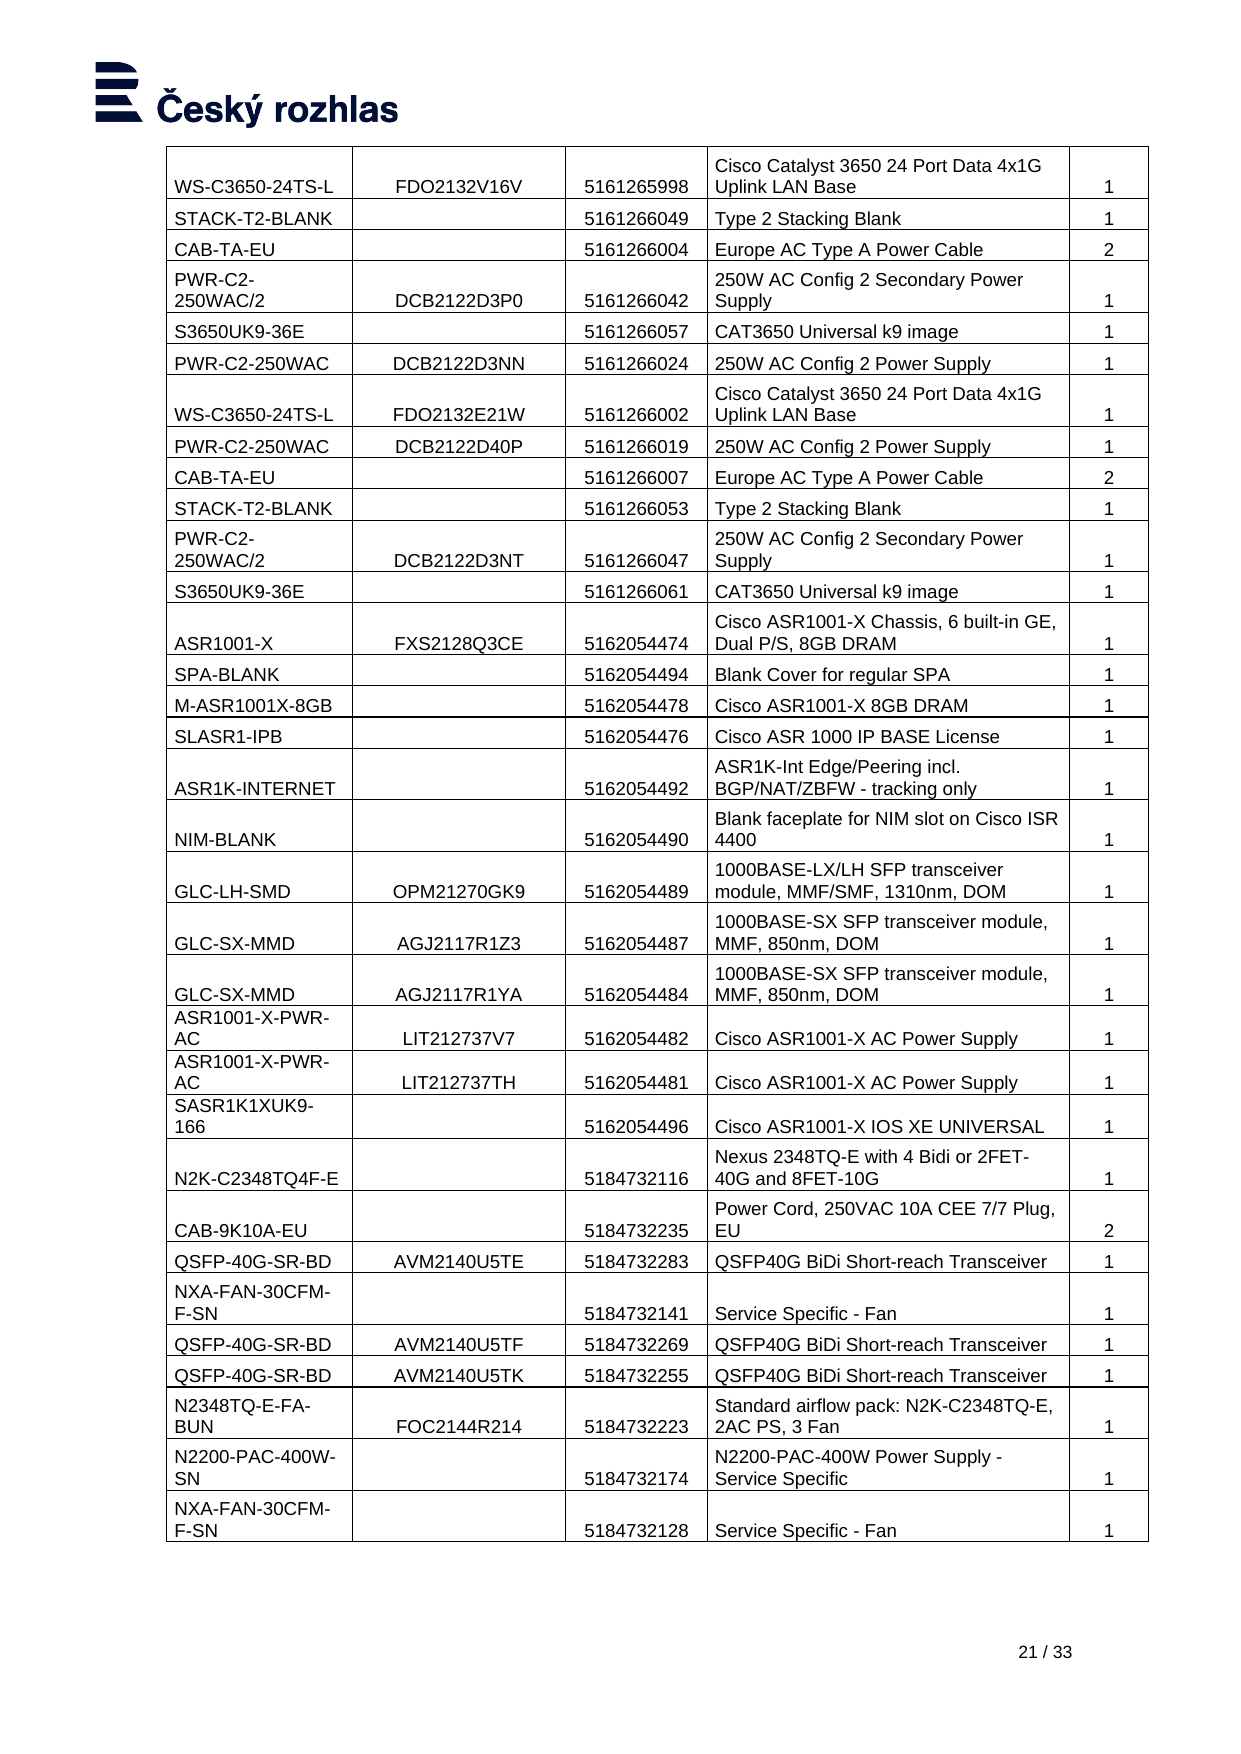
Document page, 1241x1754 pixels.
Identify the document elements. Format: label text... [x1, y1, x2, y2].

table_cell 1000BASE-LX/LH SFP transceiver module, MMF/SMF, 1310nm, DOM [708, 852, 1069, 902]
table_cell Cisco ASR1001-X 8GB DRAM [708, 686, 1069, 716]
table_cell Blank Cover for regular SPA [708, 655, 1069, 685]
table_cell Cisco Catalyst 3650 24 Port Data 4x1G Uplink LAN Base [708, 375, 1069, 426]
table_cell 5184732235 [566, 1191, 707, 1241]
table_cell Europe AC Type A Power Cable [708, 458, 1069, 488]
table_cell Nexus 2348TQ-E with 4 Bidi or 2FET-40G and 8FET-10G [708, 1139, 1069, 1189]
table_cell 5161266024 [566, 344, 707, 374]
table_cell [353, 458, 565, 488]
table_cell 1 [1070, 375, 1148, 426]
table_cell 5161266002 [566, 375, 707, 426]
table_cell Service Specific - Fan [708, 1273, 1069, 1324]
table_cell ASR1001-X-PWR-AC [167, 1006, 352, 1049]
table_cell SPA-BLANK [167, 655, 352, 685]
table_cell Power Cord, 250VAC 10A CEE 7/7 Plug, EU [708, 1191, 1069, 1241]
table_cell [353, 655, 565, 685]
table_cell 1 [1070, 1139, 1148, 1189]
table_cell LIT212737V7 [353, 1006, 565, 1049]
table_cell 5161265998 [566, 147, 707, 198]
table_cell SLASR1-IPB [167, 718, 352, 748]
table_cell OPM21270GK9 [353, 852, 565, 902]
table_cell 5161266049 [566, 199, 707, 229]
table_cell WS-C3650-24TS-L [167, 147, 352, 198]
table_cell AGJ2117R1Z3 [353, 903, 565, 954]
table_cell 1 [1070, 1388, 1148, 1438]
table_cell 5161266004 [566, 230, 707, 260]
table_cell 5162054474 [566, 603, 707, 654]
table_cell 1 [1070, 1006, 1148, 1049]
table_cell 5184732174 [566, 1439, 707, 1489]
table_cell 1 [1070, 749, 1148, 799]
table_cell 5184732269 [566, 1325, 707, 1355]
table_cell [353, 800, 565, 851]
table_cell 1 [1070, 572, 1148, 602]
table_cell LIT212737TH [353, 1051, 565, 1094]
table_cell Type 2 Stacking Blank [708, 199, 1069, 229]
table_cell 250W AC Config 2 Power Supply [708, 427, 1069, 457]
table_cell 5162054476 [566, 718, 707, 748]
table_cell NXA-FAN-30CFM-F-SN [167, 1273, 352, 1324]
table_cell M-ASR1001X-8GB [167, 686, 352, 716]
table_cell 1 [1070, 313, 1148, 343]
table_cell 1 [1070, 427, 1148, 457]
table_cell [353, 718, 565, 748]
table_cell Cisco ASR1001-X Chassis, 6 built-in GE, Dual P/S, 8GB DRAM [708, 603, 1069, 654]
table_cell 1 [1070, 1273, 1148, 1324]
table_cell 250W AC Config 2 Secondary Power Supply [708, 261, 1069, 312]
table_cell WS-C3650-24TS-L [167, 375, 352, 426]
table_cell 2 [1070, 1191, 1148, 1241]
table_cell 5161266007 [566, 458, 707, 488]
table_cell CAT3650 Universal k9 image [708, 313, 1069, 343]
table_cell Cisco Catalyst 3650 24 Port Data 4x1G Uplink LAN Base [708, 147, 1069, 198]
table_cell STACK-T2-BLANK [167, 199, 352, 229]
table_cell [353, 1139, 565, 1189]
table_cell NIM-BLANK [167, 800, 352, 851]
table_cell 5184732283 [566, 1242, 707, 1272]
table_cell DCB2122D40P [353, 427, 565, 457]
table_cell [353, 749, 565, 799]
table_cell 1 [1070, 655, 1148, 685]
table_cell CAB-TA-EU [167, 458, 352, 488]
table_cell [353, 1191, 565, 1241]
table_cell 5162054481 [566, 1051, 707, 1094]
table_cell 5184732223 [566, 1388, 707, 1438]
table_cell CAB-9K10A-EU [167, 1191, 352, 1241]
table_cell DCB2122D3NT [353, 521, 565, 571]
table_cell 1 [1070, 1491, 1148, 1541]
table_cell 5162054478 [566, 686, 707, 716]
table_cell GLC-SX-MMD [167, 955, 352, 1005]
table_cell 1 [1070, 800, 1148, 851]
table_cell Cisco ASR1001-X IOS XE UNIVERSAL [708, 1095, 1069, 1138]
table_cell AVM2140U5TK [353, 1356, 565, 1386]
table_cell AVM2140U5TE [353, 1242, 565, 1272]
table_cell STACK-T2-BLANK [167, 489, 352, 519]
table_cell 1 [1070, 199, 1148, 229]
table_cell [353, 230, 565, 260]
table_cell PWR-C2-250WAC [167, 344, 352, 374]
table_cell [353, 686, 565, 716]
table_cell AVM2140U5TF [353, 1325, 565, 1355]
table_cell [353, 1439, 565, 1489]
table_cell QSFP40G BiDi Short-reach Transceiver [708, 1325, 1069, 1355]
table_cell 5162054484 [566, 955, 707, 1005]
table_cell 5162054492 [566, 749, 707, 799]
table_cell [353, 1273, 565, 1324]
table_cell 5184732255 [566, 1356, 707, 1386]
table_cell 1 [1070, 1325, 1148, 1355]
table_cell 1 [1070, 718, 1148, 748]
table_cell 1 [1070, 955, 1148, 1005]
table_cell 1 [1070, 1439, 1148, 1489]
table_cell 1 [1070, 261, 1148, 312]
table_cell PWR-C2-250WAC [167, 427, 352, 457]
table_cell 1 [1070, 344, 1148, 374]
table_cell 1 [1070, 489, 1148, 519]
table_cell [353, 1491, 565, 1541]
table_cell 5161266047 [566, 521, 707, 571]
table_cell 1 [1070, 1051, 1148, 1094]
table_cell 5184732128 [566, 1491, 707, 1541]
table_cell N2200-PAC-400W-SN [167, 1439, 352, 1489]
table_cell Service Specific - Fan [708, 1491, 1069, 1541]
table_cell QSFP-40G-SR-BD [167, 1325, 352, 1355]
table_cell 1000BASE-SX SFP transceiver module, MMF, 850nm, DOM [708, 955, 1069, 1005]
table_cell QSFP-40G-SR-BD [167, 1356, 352, 1386]
table_cell ASR1K-INTERNET [167, 749, 352, 799]
table_cell [353, 313, 565, 343]
table_cell 5161266057 [566, 313, 707, 343]
table_cell 1 [1070, 603, 1148, 654]
table_cell QSFP40G BiDi Short-reach Transceiver [708, 1242, 1069, 1272]
table_cell CAT3650 Universal k9 image [708, 572, 1069, 602]
table_cell ASR1001-X [167, 603, 352, 654]
table_cell 5162054489 [566, 852, 707, 902]
table_cell 5162054494 [566, 655, 707, 685]
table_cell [708, 1439, 1069, 1489]
table_cell [353, 199, 565, 229]
table_cell PWR-C2-250WAC/2 [167, 261, 352, 312]
table_cell QSFP-40G-SR-BD [167, 1242, 352, 1272]
table_cell Type 2 Stacking Blank [708, 489, 1069, 519]
table_cell Cisco ASR1001-X AC Power Supply [708, 1051, 1069, 1094]
table_cell N2K-C2348TQ4F-E [167, 1139, 352, 1189]
table_cell FDO2132V16V [353, 147, 565, 198]
table_cell [353, 1095, 565, 1138]
table_cell [353, 572, 565, 602]
picture [95, 62, 398, 128]
table_cell 1 [1070, 1242, 1148, 1272]
table_cell 1 [1070, 521, 1148, 571]
table_cell [353, 489, 565, 519]
table_cell 5162054490 [566, 800, 707, 851]
table_cell S3650UK9-36E [167, 313, 352, 343]
table_cell NXA-FAN-30CFM-F-SN [167, 1491, 352, 1541]
table_cell DCB2122D3NN [353, 344, 565, 374]
table_cell 5162054496 [566, 1095, 707, 1138]
table_cell 250W AC Config 2 Power Supply [708, 344, 1069, 374]
table_cell 5161266061 [566, 572, 707, 602]
table_cell 1 [1070, 852, 1148, 902]
table_cell ASR1K-Int Edge/Peering incl. BGP/NAT/ZBFW - tracking only [708, 749, 1069, 799]
table_cell Cisco ASR 1000 IP BASE License [708, 718, 1069, 748]
table_cell 2 [1070, 458, 1148, 488]
table_cell 5161266019 [566, 427, 707, 457]
table_cell GLC-SX-MMD [167, 903, 352, 954]
table_cell PWR-C2-250WAC/2 [167, 521, 352, 571]
table_cell 1 [1070, 1095, 1148, 1138]
table_cell FOC2144R214 [353, 1388, 565, 1438]
table_cell 5162054482 [566, 1006, 707, 1049]
table_cell N2348TQ-E-FA-BUN [167, 1388, 352, 1438]
table_cell 1 [1070, 147, 1148, 198]
table_cell QSFP40G BiDi Short-reach Transceiver [708, 1356, 1069, 1386]
table_cell 1000BASE-SX SFP transceiver module, MMF, 850nm, DOM [708, 903, 1069, 954]
table_cell 5161266053 [566, 489, 707, 519]
table_cell 5161266042 [566, 261, 707, 312]
table_cell 5162054487 [566, 903, 707, 954]
table_cell S3650UK9-36E [167, 572, 352, 602]
table_cell 1 [1070, 686, 1148, 716]
table_cell 5184732141 [566, 1273, 707, 1324]
table_cell CAB-TA-EU [167, 230, 352, 260]
table_cell 5184732116 [566, 1139, 707, 1189]
table_cell 2 [1070, 230, 1148, 260]
table_cell Cisco ASR1001-X AC Power Supply [708, 1006, 1069, 1049]
table_cell 1 [1070, 1356, 1148, 1386]
table_cell ASR1001-X-PWR-AC [167, 1051, 352, 1094]
table_cell GLC-LH-SMD [167, 852, 352, 902]
table_cell 250W AC Config 2 Secondary Power Supply [708, 521, 1069, 571]
table_cell AGJ2117R1YA [353, 955, 565, 1005]
table_cell Blank faceplate for NIM slot on Cisco ISR 4400 [708, 800, 1069, 851]
table_cell Standard airflow pack: N2K-C2348TQ-E, 2AC PS, 3 Fan [708, 1388, 1069, 1438]
table_cell FXS2128Q3CE [353, 603, 565, 654]
table_cell FDO2132E21W [353, 375, 565, 426]
table_cell Europe AC Type A Power Cable [708, 230, 1069, 260]
table_cell SASR1K1XUK9-166 [167, 1095, 352, 1138]
table_cell 1 [1070, 903, 1148, 954]
table_cell DCB2122D3P0 [353, 261, 565, 312]
